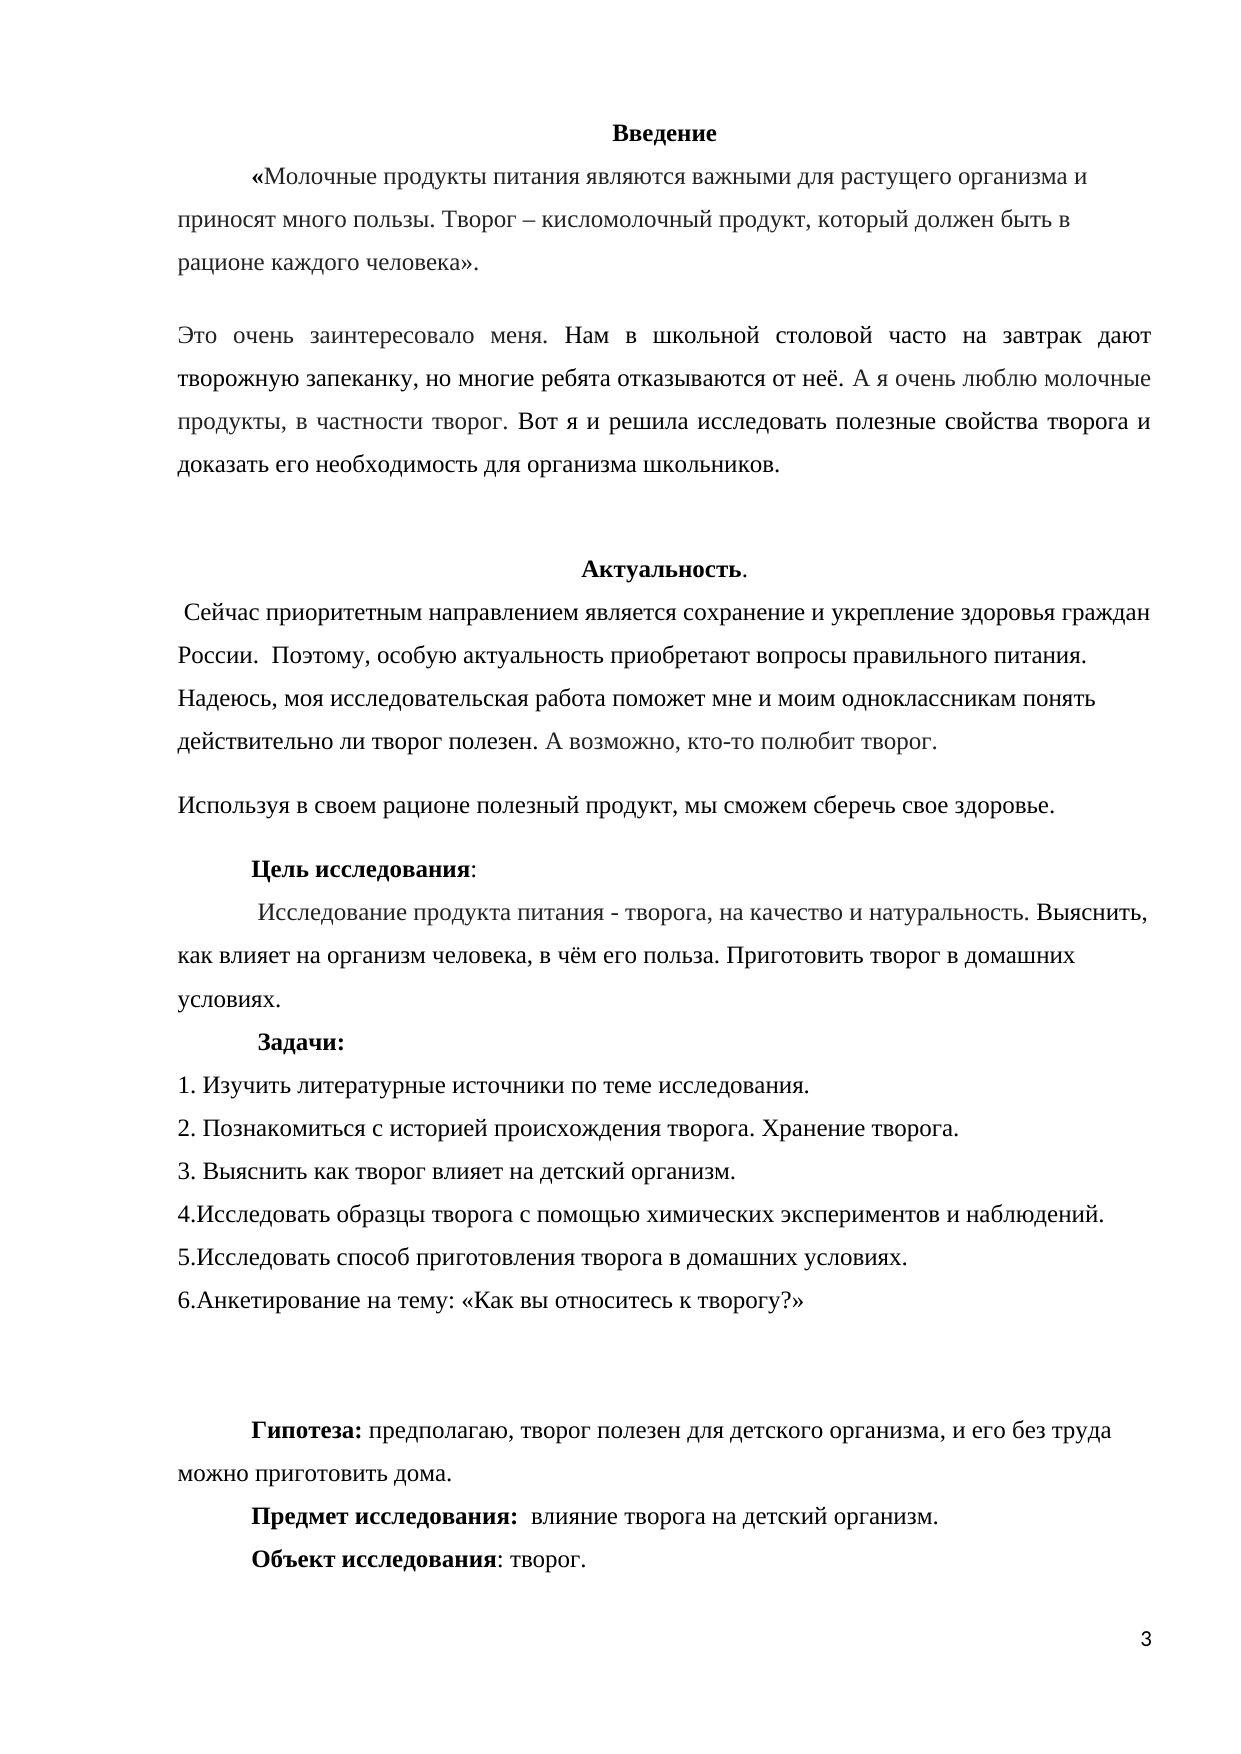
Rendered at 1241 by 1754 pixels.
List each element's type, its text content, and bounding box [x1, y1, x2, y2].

text 4.Исследовать образцы творога с помощью химических экспериментов и наблюдений. [190, 1199, 1152, 1228]
text 3. Выяснить как творог влияет на детский организм. [177, 1156, 1152, 1185]
text Цель исследования: [177, 854, 1152, 883]
text Предмет исследования: влияние творога на детский организм. [177, 1501, 1152, 1530]
text Введение [177, 118, 1152, 147]
text Объект исследования: творог. [177, 1544, 1152, 1573]
text Задачи: [177, 1027, 1152, 1056]
text Это очень заинтересовало меня. Нам в школьной столовой часто на завтрак дают творожную запеканку, но многие ребята отказываются от неё. А я очень люблю молочные продукты, в частности творог. Вот я и решила исследовать полезные свойства творога и доказать его необходимость для организма школьников. [177, 320, 1152, 478]
text 5.Исследовать способ приготовления творога в домашних условиях. [177, 1242, 1152, 1271]
text Сейчас приоритетным направлением является сохранение и укрепление здоровья граждан России. Поэтому, особую актуальность приобретают вопросы правильного питания. [177, 597, 1152, 669]
text Актуальность. [177, 554, 1152, 583]
text «Молочные продукты питания являются важными для растущего организма и приносят много пользы. Творог – кисломолочный продукт, который должен быть в рационе каждого человека». [177, 161, 1152, 276]
text 2. Познакомиться с историей происхождения творога. Хранение творога. [177, 1113, 1152, 1142]
text 1. Изучить литературные источники по теме исследования. [177, 1070, 1152, 1099]
text Надеюсь, моя исследовательская работа поможет мне и моим одноклассникам понять действительно ли творог полезен. А возможно, кто-то полюбит творог. [177, 683, 1152, 755]
text Гипотеза: предполагаю, творог полезен для детского организма, и его без труда можно приготовить дома. [177, 1415, 1152, 1487]
text Исследование продукта питания - творога, на качество и натуральность. Выяснить, как влияет на организм человека, в чём его польза. Приготовить творог в домашних условиях. [177, 897, 1152, 1012]
text Используя в своем рационе полезный продукт, мы сможем сберечь свое здоровье. [177, 790, 1152, 819]
text 6.Анкетирование на тему: «Как вы относитесь к творогу?» [177, 1286, 1152, 1314]
